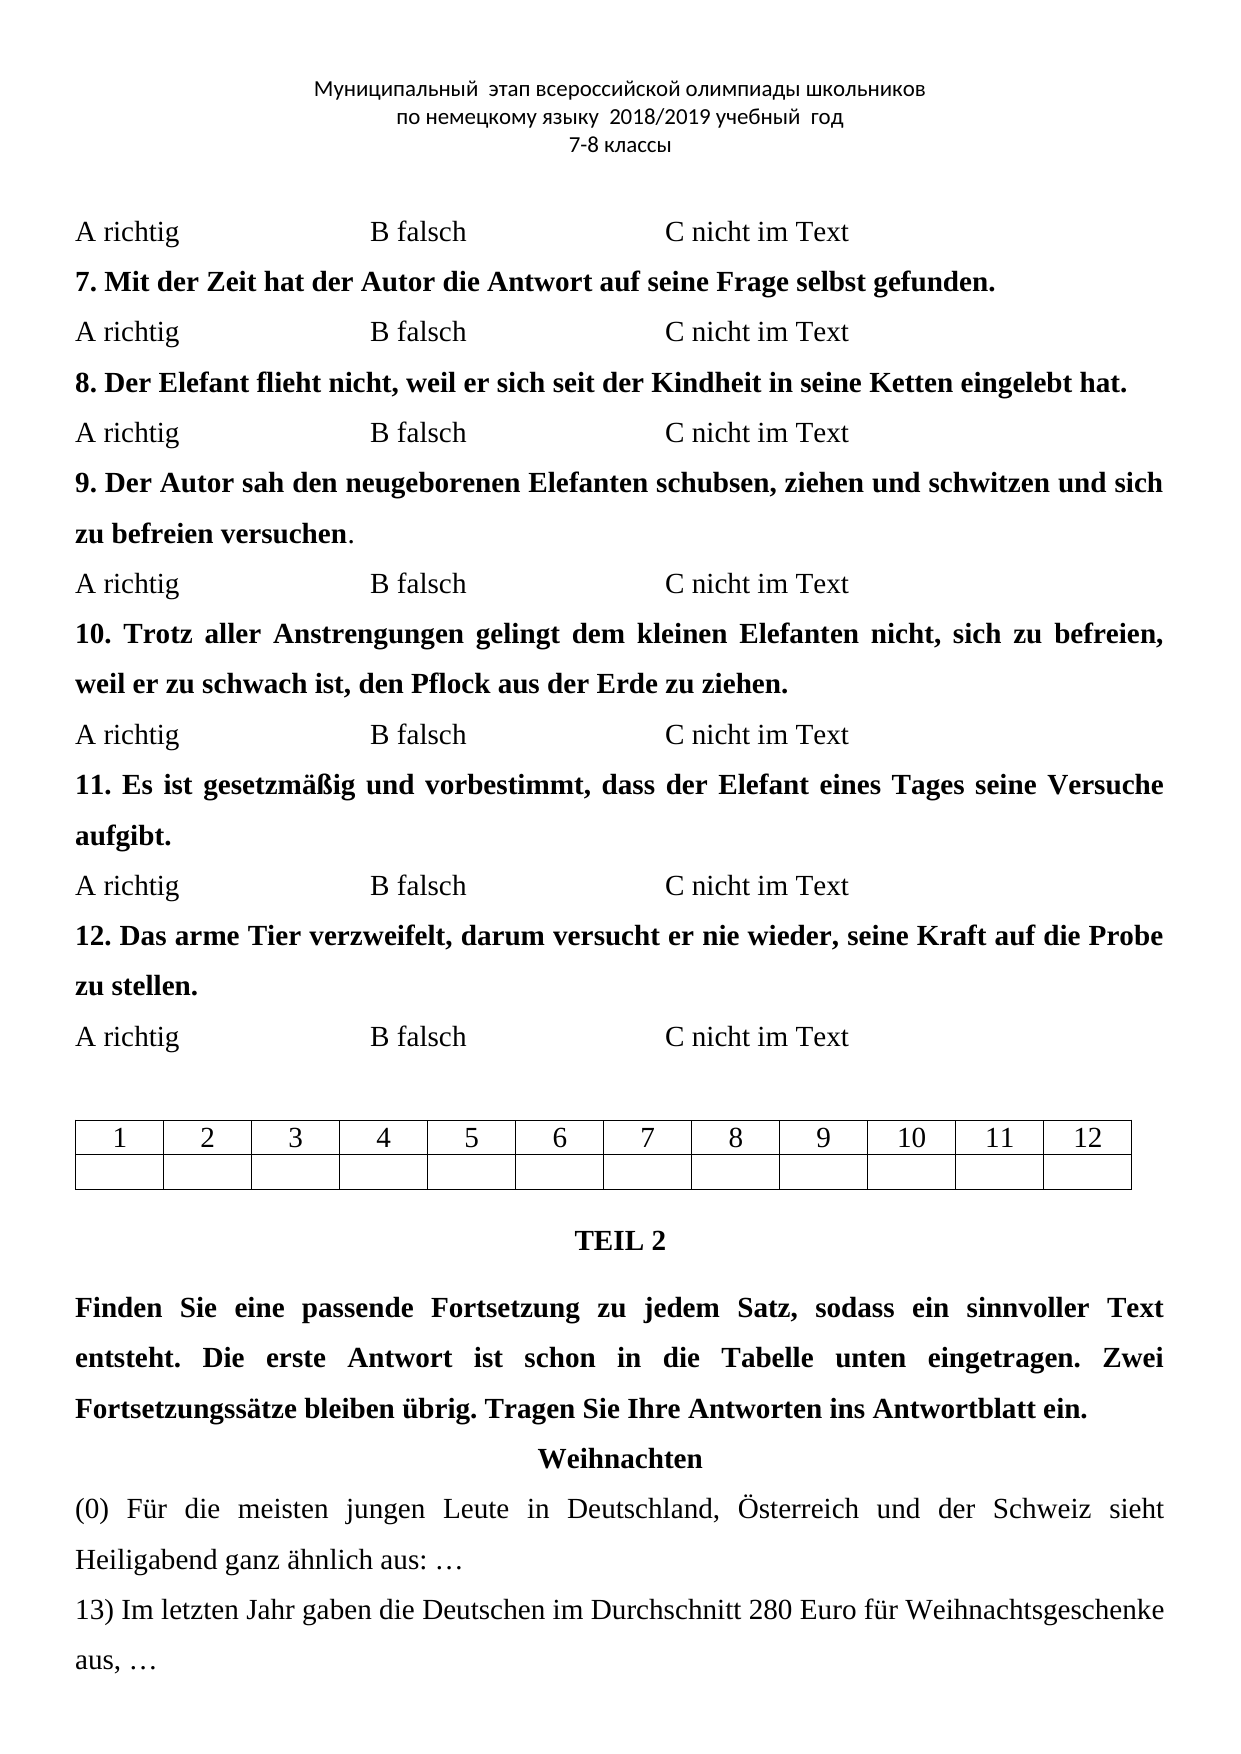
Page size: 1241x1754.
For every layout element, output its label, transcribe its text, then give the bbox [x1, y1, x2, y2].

text 12. Das arme Tier verzweifelt, darum versucht er nie wieder, seine Kraft auf die Probe zu stellen. [75, 918, 1165, 1002]
text 13) Im letzten Jahr gaben die Deutschen im Durchschnitt 280 Euro für Weihnachtsgeschenke aus, … [75, 1592, 1165, 1676]
text 10. Trotz aller Anstrengungen gelingt dem kleinen Elefanten nicht, sich zu befreien, weil er zu schwach ist, den Pflock aus der Erde zu ziehen. [75, 616, 1165, 700]
table_cell [340, 1155, 427, 1189]
text 11. Es ist gesetzmäßig und vorbestimmt, dass der Elefant eines Tages seine Versuche aufgibt. [75, 767, 1165, 851]
table_header 12 [1044, 1121, 1131, 1154]
text A richtig B falsch C nicht im Text [75, 415, 1165, 449]
text A richtig B falsch C nicht im Text [75, 314, 1165, 348]
text 9. Der Autor sah den neugeborenen Elefanten schubsen, ziehen und schwitzen und sich zu befreien versuchen. [75, 465, 1165, 549]
table_header 1 [76, 1121, 163, 1154]
text A richtig B falsch C nicht im Text [75, 717, 1165, 751]
table_header 4 [340, 1121, 427, 1154]
table_cell [252, 1155, 339, 1189]
table_header 6 [516, 1121, 603, 1154]
table_cell [76, 1155, 163, 1189]
text 7. Mit der Zeit hat der Autor die Antwort auf seine Frage selbst gefunden. [75, 264, 1165, 298]
text A richtig B falsch C nicht im Text [75, 1019, 1165, 1052]
table_header 5 [428, 1121, 515, 1154]
text 8. Der Elefant flieht nicht, weil er sich seit der Kindheit in seine Ketten eingelebt hat. [75, 365, 1165, 398]
table_header 8 [692, 1121, 779, 1154]
text A richtig B falsch C nicht im Text [75, 566, 1165, 599]
table_header 9 [780, 1121, 867, 1154]
table_cell [956, 1155, 1043, 1189]
table_header 10 [868, 1121, 955, 1154]
table_cell [780, 1155, 867, 1189]
text Weihnachten [75, 1441, 1165, 1475]
text Finden Sie eine passende Fortsetzung zu jedem Satz, sodass ein sinnvoller Text entsteht. Die erste Antwort ist schon in die Tabelle unten eingetragen. Zwei Fortsetzungssätze bleiben übrig. Tragen Sie Ihre Antworten ins Antwortblatt ein. [75, 1290, 1165, 1424]
text (0) Für die meisten jungen Leute in Deutschland, Österreich und der Schweiz sieht Heiligabend ganz ähnlich aus: … [75, 1492, 1165, 1575]
table_header 3 [252, 1121, 339, 1154]
table_header 7 [604, 1121, 691, 1154]
table_cell [1044, 1155, 1131, 1189]
table_cell [428, 1155, 515, 1189]
table_cell [604, 1155, 691, 1189]
text TEIL 2 [75, 1223, 1165, 1257]
table_cell [164, 1155, 251, 1189]
text A richtig B falsch C nicht im Text [75, 868, 1165, 901]
text A richtig B falsch C nicht im Text [75, 214, 1165, 247]
table_cell [692, 1155, 779, 1189]
table_cell [516, 1155, 603, 1189]
table_cell [868, 1155, 955, 1189]
table_header 2 [164, 1121, 251, 1154]
table_header 11 [956, 1121, 1043, 1154]
